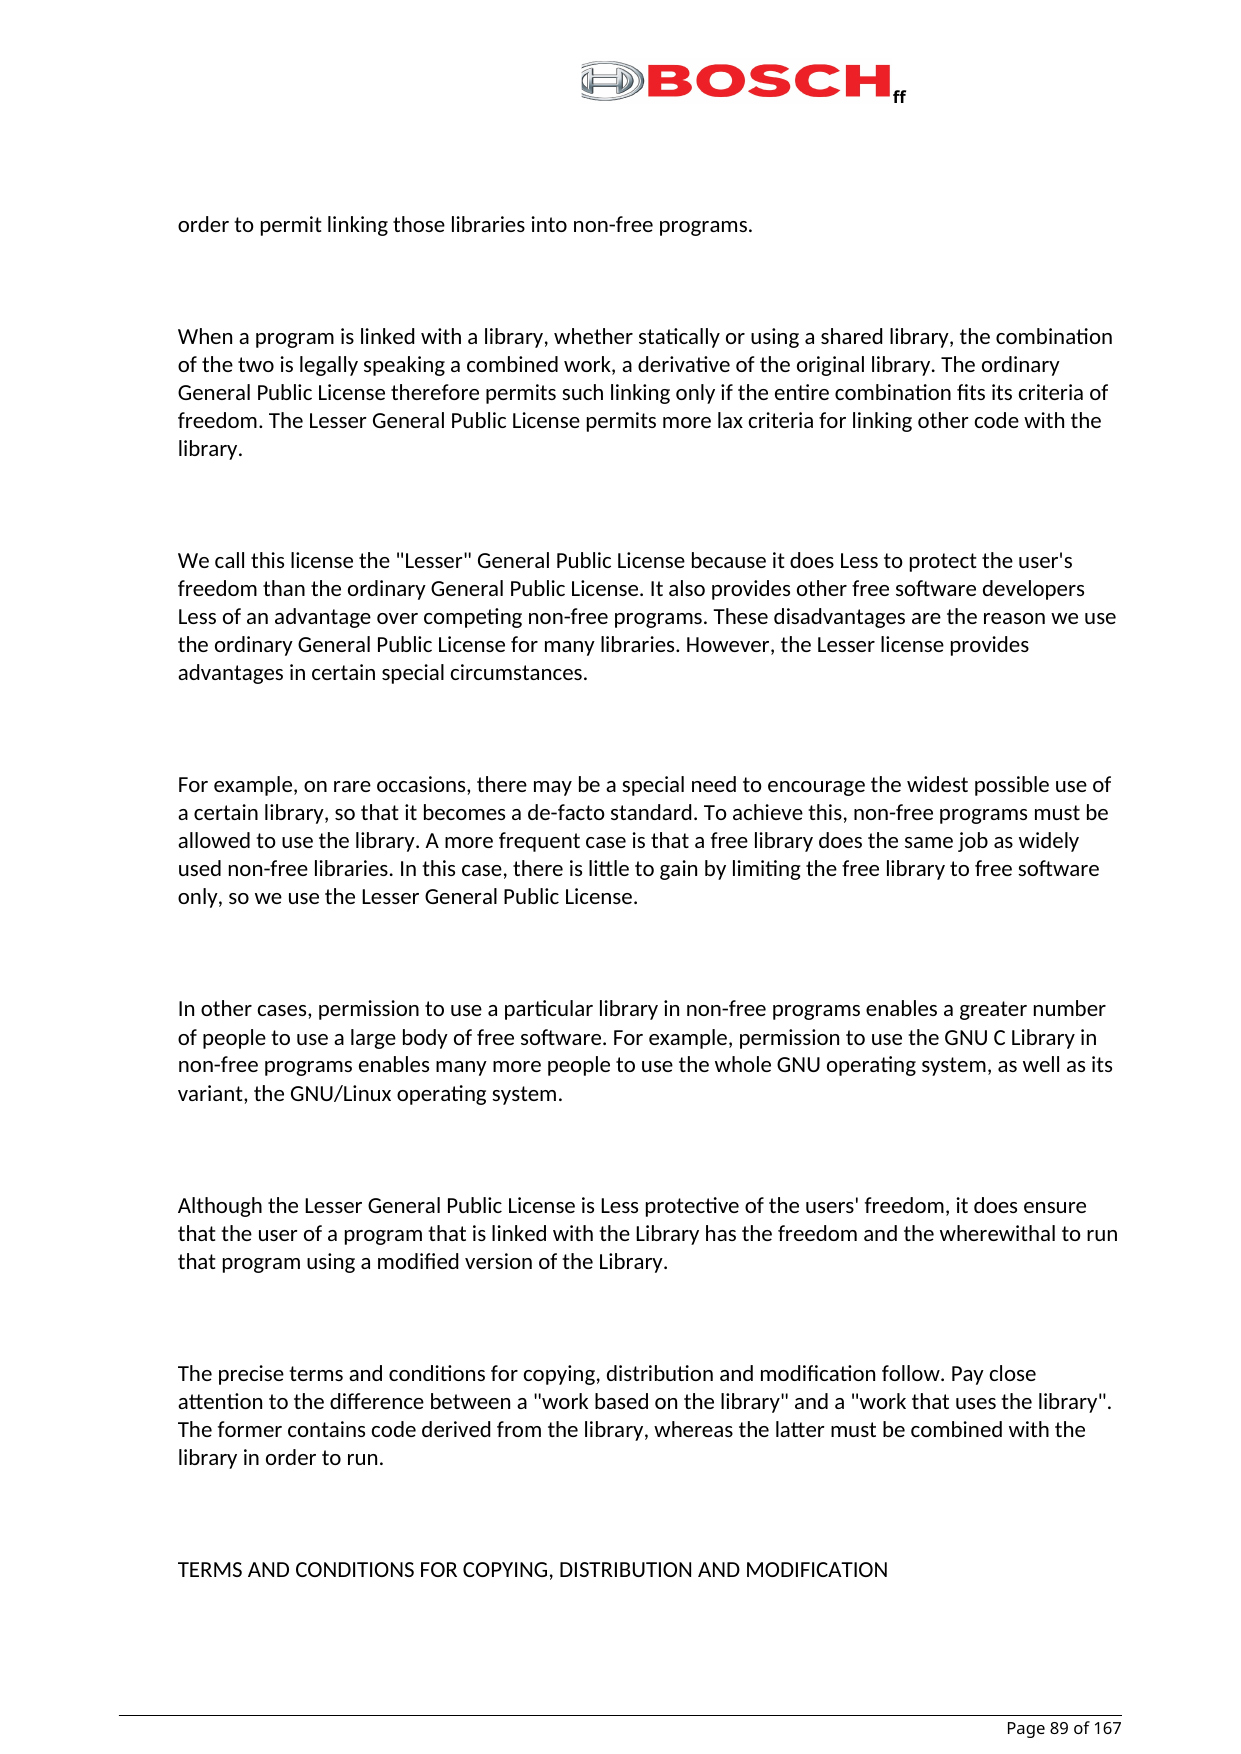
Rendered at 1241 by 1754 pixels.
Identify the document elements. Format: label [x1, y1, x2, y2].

text [178, 210, 1122, 1611]
picture [581, 58, 893, 104]
